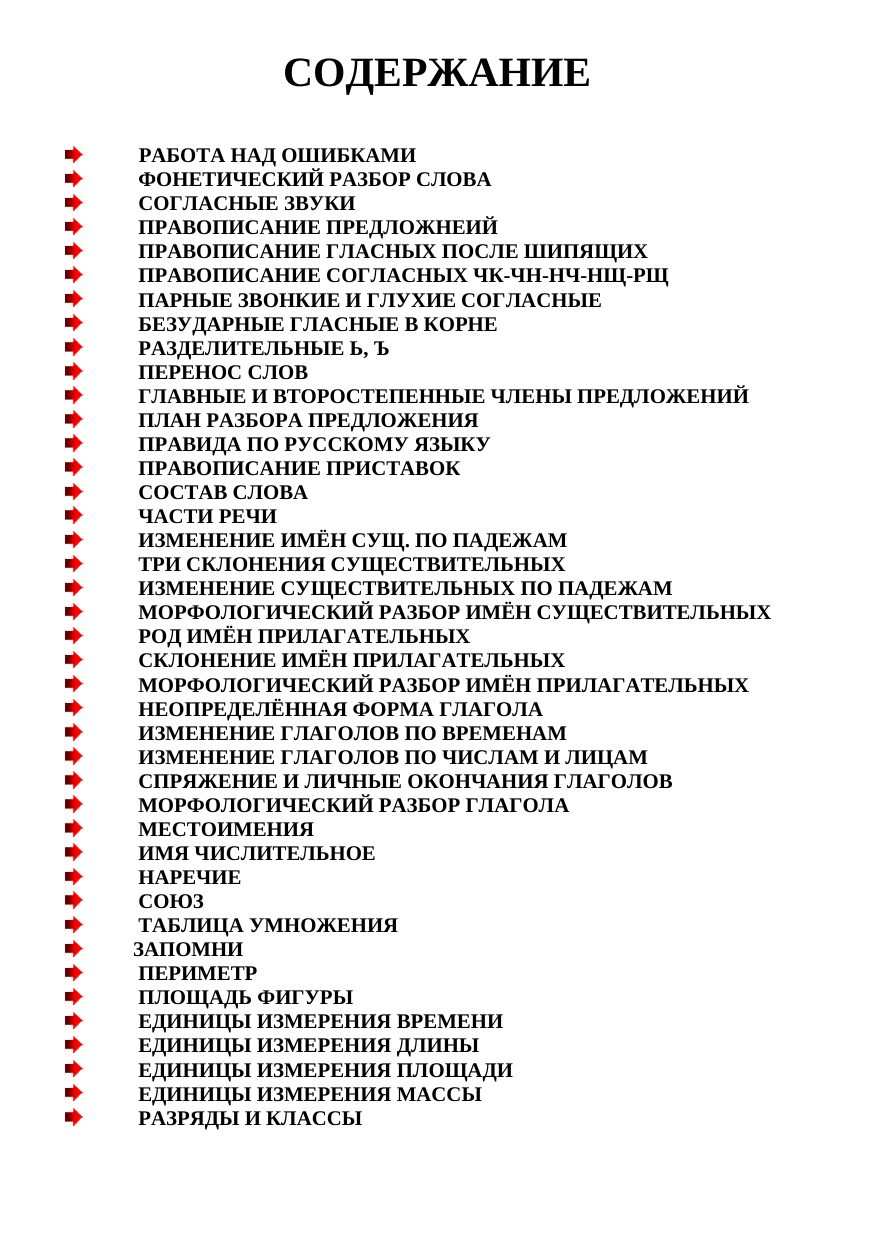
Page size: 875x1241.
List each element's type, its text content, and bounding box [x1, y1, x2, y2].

list Запомни [74, 937, 815, 961]
picture [65, 916, 83, 933]
picture [65, 868, 83, 885]
list Правописание предложнеий [74, 215, 815, 239]
picture [65, 940, 83, 957]
picture [65, 699, 83, 716]
picture [65, 531, 83, 548]
list Состав слова [74, 480, 815, 504]
list Площадь фигуры [74, 985, 815, 1009]
picture [65, 819, 83, 837]
list Перенос слов [74, 360, 815, 384]
picture [65, 410, 83, 428]
picture [65, 747, 83, 765]
list Неопределённая форма глагола [74, 697, 815, 721]
picture [65, 458, 83, 476]
list Три склонения существительных [74, 552, 815, 576]
list Части речи [74, 504, 815, 528]
picture [65, 290, 83, 307]
picture [65, 314, 83, 331]
list Единицы измерения времени [74, 1009, 815, 1033]
picture [65, 1036, 83, 1053]
picture [65, 675, 83, 692]
picture [65, 891, 83, 909]
list Род имён прилагательных [74, 624, 815, 648]
list Разделительные Ь, Ъ [74, 336, 815, 360]
list Наречие [74, 865, 815, 889]
picture [65, 386, 83, 404]
list Правида по русскому языку [74, 432, 815, 456]
list Изменение глаголов по временам [74, 721, 815, 745]
list Согласные звуки [74, 191, 815, 215]
list Морфологический разбор имён прилагательных [74, 672, 815, 697]
picture [65, 266, 83, 283]
list Единицы измерения площади [74, 1057, 815, 1082]
list План разбора Предложения [74, 408, 815, 432]
list Таблица умножения [74, 913, 815, 937]
list Работа над ошибками [74, 143, 815, 167]
picture [65, 506, 83, 524]
picture [65, 603, 83, 620]
picture [65, 170, 83, 187]
picture [65, 483, 83, 500]
list Парные звонкие и глухие согласные [74, 287, 815, 312]
list Союз [74, 889, 815, 913]
picture [65, 1108, 83, 1126]
picture [65, 1012, 83, 1029]
picture [65, 242, 83, 259]
list Изменение существительных по падежам [74, 576, 815, 600]
list Главные и второстепенные члены предложений [74, 384, 815, 408]
picture [65, 988, 83, 1005]
list Периметр [74, 961, 815, 985]
list Местоимения [74, 817, 815, 841]
list Правописание согласных ЧК-ЧН-НЧ-НЩ-РЩ [74, 263, 815, 287]
picture [65, 795, 83, 813]
picture [65, 362, 83, 380]
picture [65, 651, 83, 668]
list Изменение глаголов по числам и лицам [74, 745, 815, 769]
list Правописание приставок [74, 456, 815, 480]
list Фонетический разбор слова [74, 167, 815, 191]
picture [65, 218, 83, 235]
list Единицы измерения массы [74, 1082, 815, 1106]
picture [65, 434, 83, 452]
list Изменение имён сущ. по падежам [74, 528, 815, 552]
list Имя числительное [74, 841, 815, 865]
list Морфологический разбор глагола [74, 793, 815, 817]
picture [65, 146, 83, 163]
text содержание [59, 47, 815, 95]
list Разряды и классы [74, 1106, 815, 1130]
list Безударные гласные в корне [74, 312, 815, 336]
picture [65, 555, 83, 572]
picture [65, 723, 83, 741]
picture [65, 964, 83, 981]
picture [65, 771, 83, 789]
picture [65, 627, 83, 644]
list Морфологический разбор имён существительных [74, 600, 815, 624]
list Спряжение и личные окончания глаголов [74, 769, 815, 793]
picture [65, 338, 83, 356]
picture [65, 843, 83, 861]
picture [65, 1060, 83, 1077]
picture [65, 579, 83, 596]
picture [65, 194, 83, 211]
list Склонение имён прилагательных [74, 648, 815, 672]
list Единицы измерения длины [74, 1033, 815, 1057]
list Правописание гласных после шипящих [74, 239, 815, 263]
picture [65, 1084, 83, 1101]
